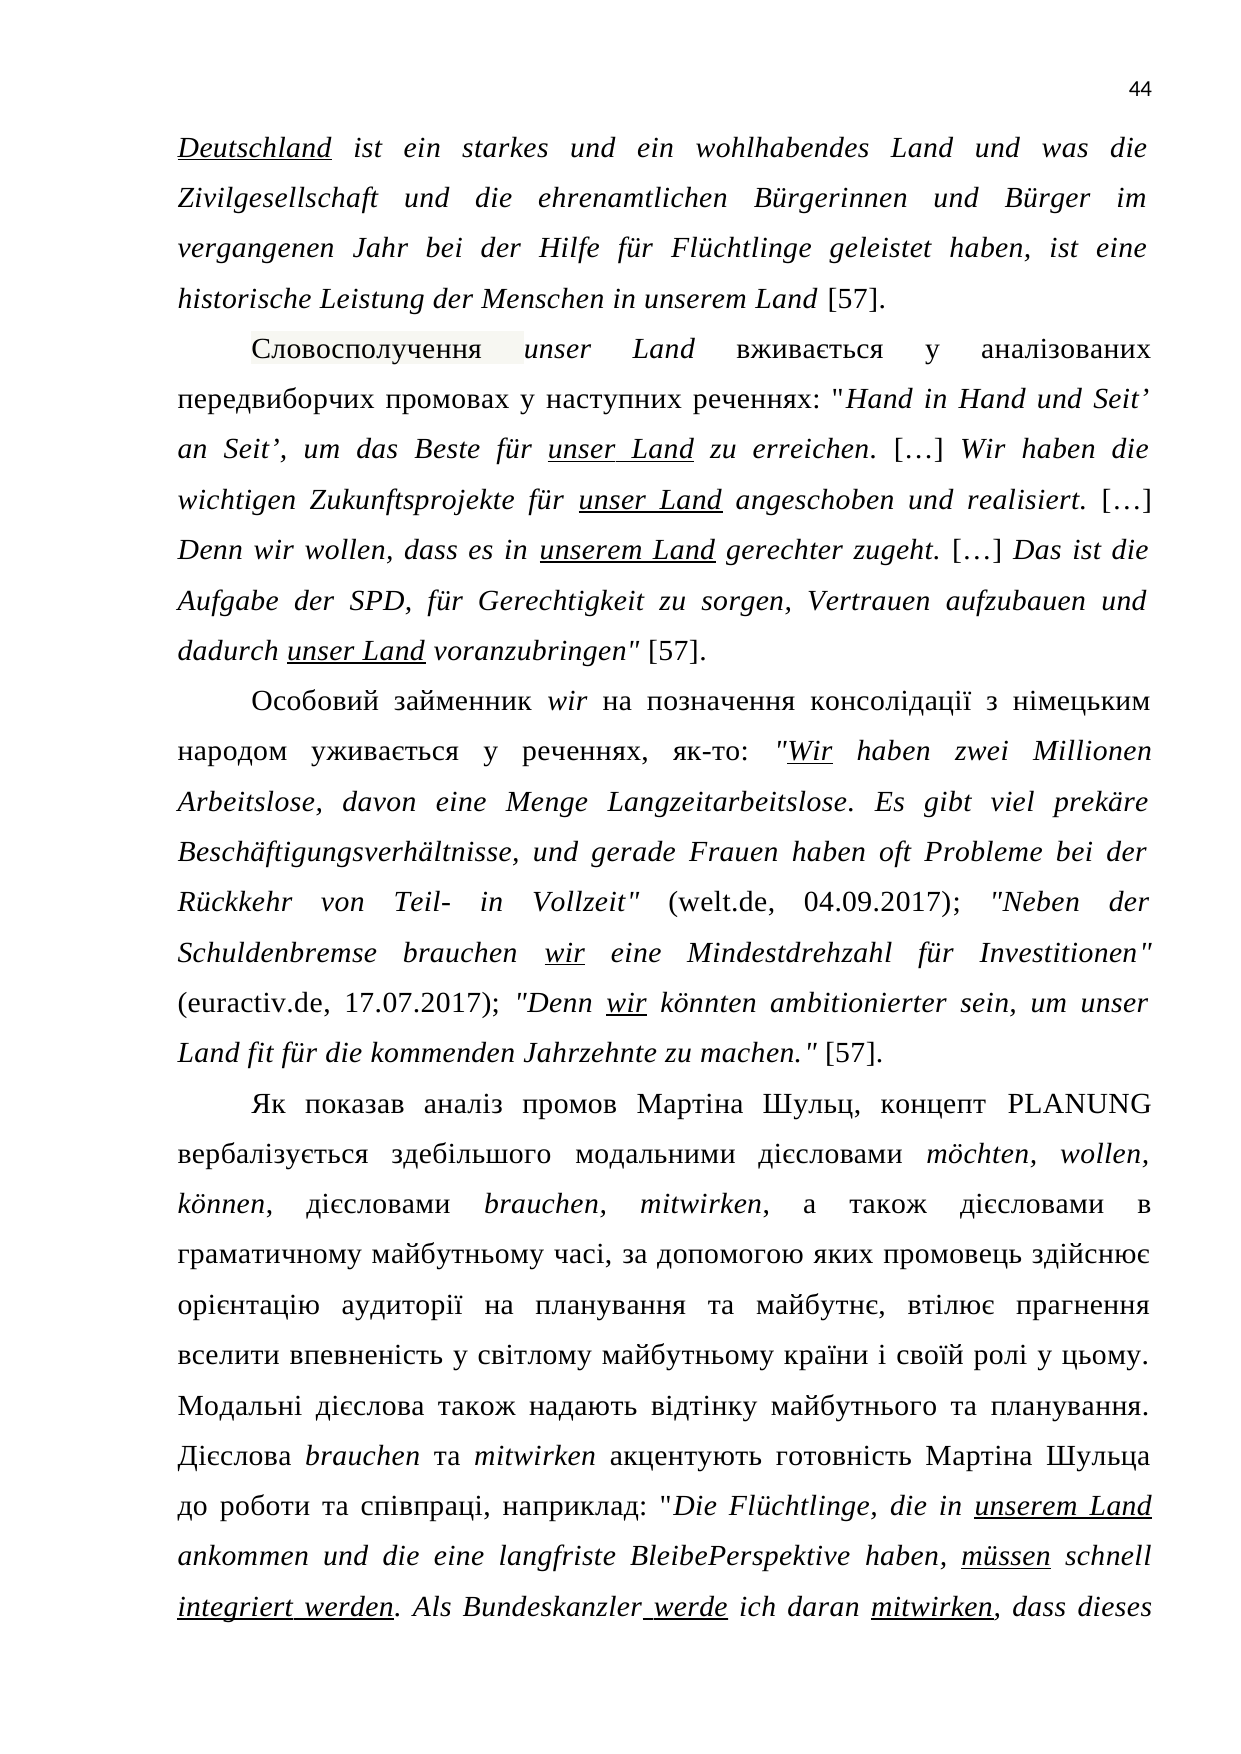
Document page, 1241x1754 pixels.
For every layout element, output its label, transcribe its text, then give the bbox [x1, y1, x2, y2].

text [177, 130, 1152, 314]
text Словосполучення unser Land вживається у аналізованих передвиборчих промовах у наступних реченнях: "Hand in Hand und Seit’ an Seit’, um das Beste für unser Land zu erreichen. […] Wir haben die wichtigen Zukunftsprojekte für unser Land angeschoben und realisiert. […] Denn wir wollen, dass es in unserem Land gerechter zugeht. […] Das ist die Aufgabe der SPD, für Gerechtigkeit zu sorgen, Vertrauen aufzubauen und dadurch unser Land voranzubringen" [57]. [177, 331, 1152, 666]
text Особовий займенник wir на позначення консолідації з німецьким народом уживається у реченнях, як-то: "Wir haben zwei Millionen Arbeitslose, davon eine Menge Langzeitarbeitslose. Es gibt viel prekäre Beschäftigungsverhältnisse, und gerade Frauen haben oft Probleme bei der Rückkehr von Teil- in Vollzeit" (welt.de, 04.09.2017); "Neben der Schuldenbremse brauchen wir eine Mindestdrehzahl für Investitionen" (euractiv.de, 17.07.2017); "Denn wir könnten ambitionierter sein, um unser Land fit für die kommenden Jahrzehnte zu machen." [57]. [177, 683, 1152, 1069]
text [177, 1086, 1152, 1622]
